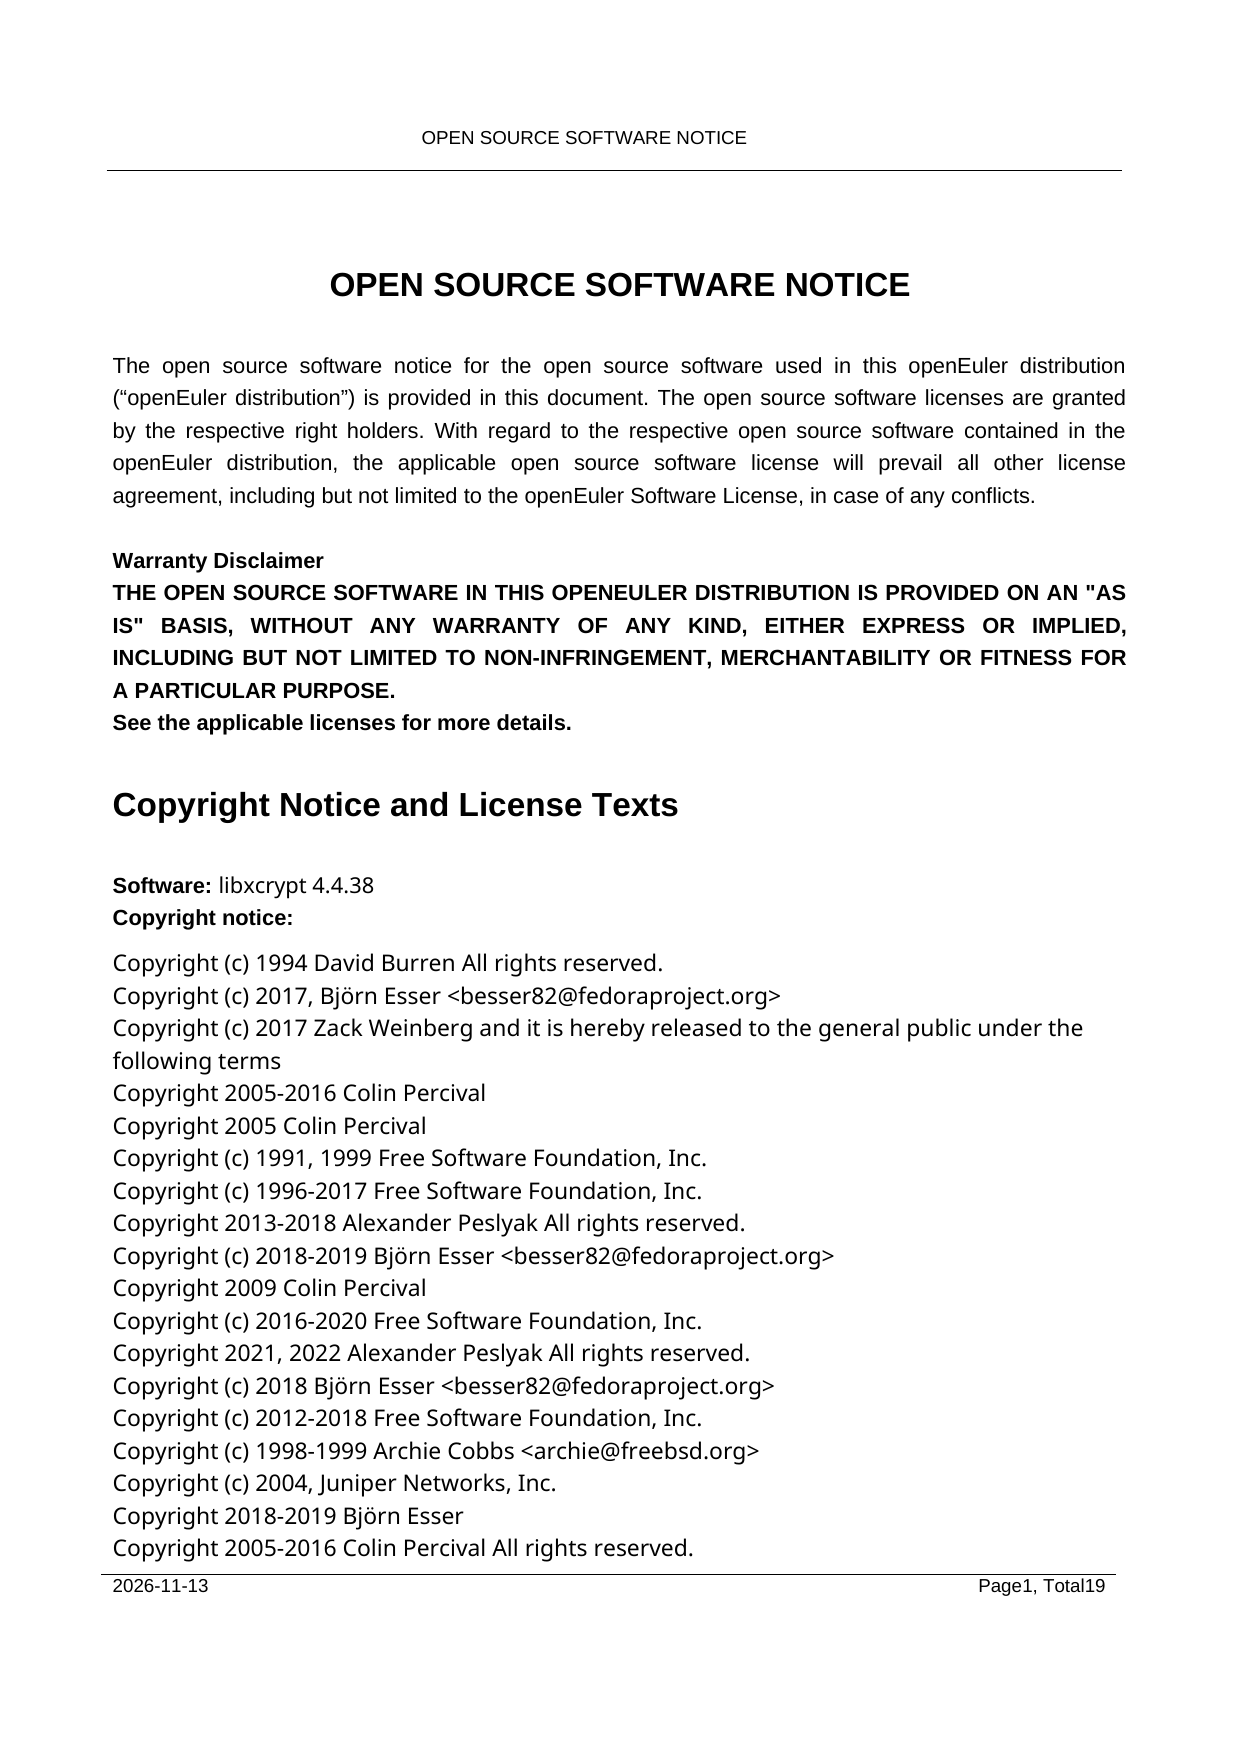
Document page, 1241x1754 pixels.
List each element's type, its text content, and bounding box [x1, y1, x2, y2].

text Copyright notice: [112, 901, 1128, 934]
text THE OPEN SOURCE SOFTWARE IN THIS OPENEULER DISTRIBUTION IS PROVIDED ON AN "AS IS" BASIS, WITHOUT ANY WARRANTY OF ANY KIND, EITHER EXPRESS OR IMPLIED, INCLUDING BUT NOT LIMITED TO NON-INFRINGEMENT, MERCHANTABILITY OR FITNESS FOR A PARTICULAR PURPOSE. See the applicable licenses for more details. [112, 576, 1128, 739]
title Software: libxcrypt 4.4.38 [112, 869, 1128, 901]
text Warranty Disclaimer [112, 544, 1128, 576]
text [112, 947, 1128, 1564]
text Copyright Notice and License Texts [112, 771, 1128, 836]
text The open source software notice for the open source software used in this openEuler distribution (“openEuler distribution”) is provided in this document. The open source software licenses are granted by the respective right holders. With regard to the respective open source software contained in the openEuler distribution, the applicable open source software license will prevail all other license agreement, including but not limited to the openEuler Software License, in case of any conflicts. [112, 349, 1128, 511]
text OPEN SOURCE SOFTWARE NOTICE [112, 251, 1128, 316]
